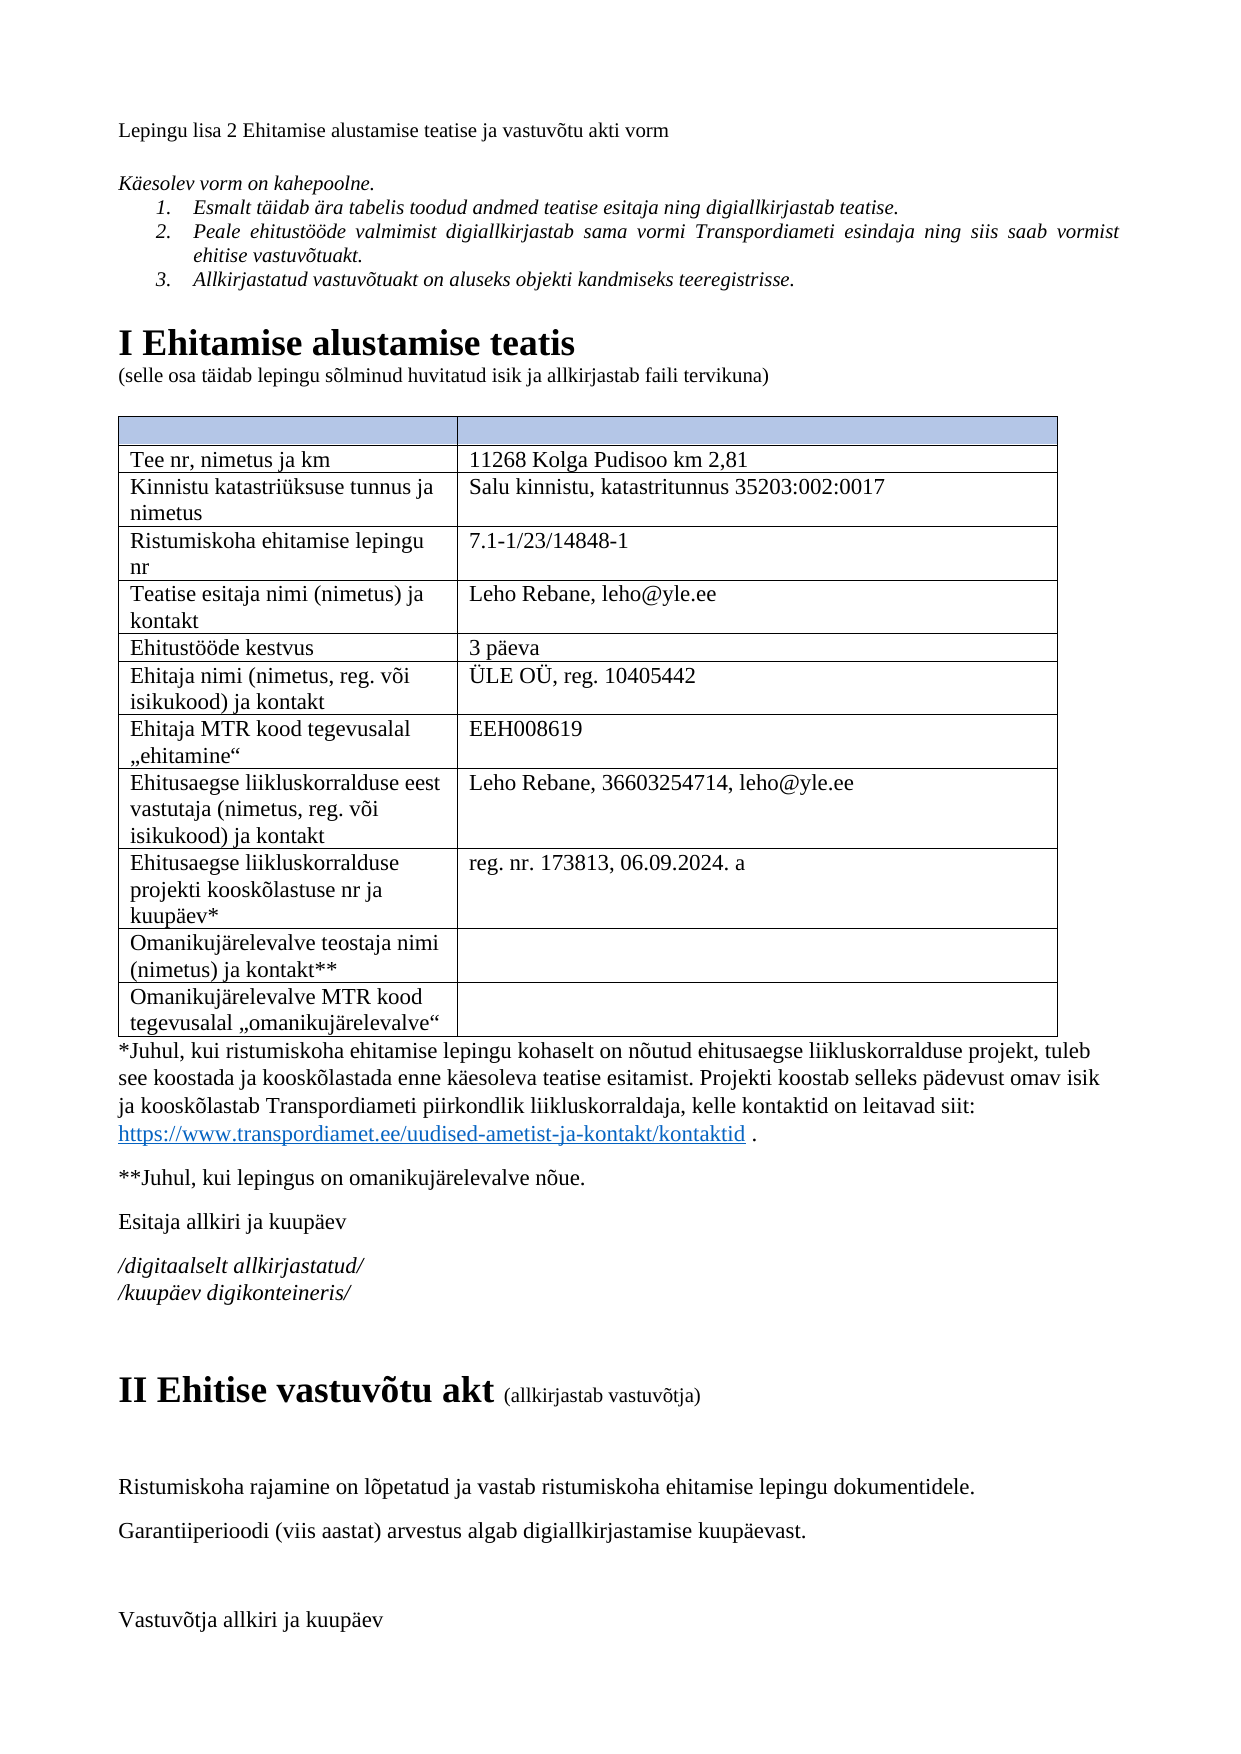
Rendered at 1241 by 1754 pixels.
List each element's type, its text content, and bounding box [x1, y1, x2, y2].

table_cell 11268 Kolga Pudisoo km 2,81 [458, 446, 1057, 472]
table_cell Ristumiskoha ehitamise lepingu nr [119, 527, 457, 579]
text I Ehitamise alustamise teatis [118, 320, 1122, 363]
table_cell Teatise esitaja nimi (nimetus) ja kontakt [119, 581, 457, 633]
table_cell 7.1-1/23/14848-1 [458, 527, 1057, 579]
text *Juhul, kui ristumiskoha ehitamise lepingu kohaselt on nõutud ehitusaegse liikluskorralduse projekt, tuleb see koostada ja kooskõlastada enne käesoleva teatise esitamist. Projekti koostab selleks pädevust omav isik ja kooskõlastab Transpordiameti piirkondlik liikluskorraldaja, kelle kontaktid on leitavad siit: https://www.transpordiamet.ee/uudised-ametist-ja-kontakt/kontaktid . [118, 1037, 1122, 1146]
text (selle osa täidab lepingu sõlminud huvitatud isik ja allkirjastab faili tervikuna) [118, 363, 1122, 387]
table_cell EEH008619 [458, 715, 1057, 768]
text Garantiiperioodi (viis aastat) arvestus algab digiallkirjastamise kuupäevast. [118, 1517, 1122, 1543]
table_cell Ehitaja MTR kood tegevusalal „ehitamine“ [119, 715, 457, 768]
text Vastuvõtja allkiri ja kuupäev [118, 1606, 1122, 1632]
text II Ehitise vastuvõtu akt (allkirjastab vastuvõtja) [118, 1367, 1122, 1411]
text **Juhul, kui lepingus on omanikujärelevalve nõue. [118, 1164, 1122, 1190]
table_cell Leho Rebane, 36603254714, leho@yle.ee [458, 769, 1057, 848]
table_cell Kinnistu katastriüksuse tunnus ja nimetus [119, 473, 457, 526]
table_cell Salu kinnistu, katastritunnus 35203:002:0017 [458, 473, 1057, 526]
list Allkirjastatud vastuvõtuakt on aluseks objekti kandmiseks teeregistrisse. [156, 267, 1122, 291]
list Esmalt täidab ära tabelis toodud andmed teatise esitaja ning digiallkirjastab teatise. [156, 195, 1122, 219]
table_cell [458, 983, 1057, 1036]
table_cell 3 päeva [458, 634, 1057, 661]
table_cell Leho Rebane, leho@yle.ee [458, 581, 1057, 633]
table_cell [458, 929, 1057, 982]
text Käesolev vorm on kahepoolne. [118, 171, 1122, 195]
table_cell ÜLE OÜ, reg. 10405442 [458, 662, 1057, 714]
table_cell Omanikujärelevalve teostaja nimi (nimetus) ja kontakt** [119, 929, 457, 982]
text Ristumiskoha rajamine on lõpetatud ja vastab ristumiskoha ehitamise lepingu dokumentidele. [118, 1473, 1122, 1499]
table_header [458, 417, 1057, 444]
table_cell Omanikujärelevalve MTR kood tegevusalal „omanikujärelevalve“ [119, 983, 457, 1036]
text /digitaalselt allkirjastatud/ [118, 1252, 1122, 1279]
table_cell Tee nr, nimetus ja km [119, 446, 457, 472]
table_header [119, 417, 457, 444]
text Esitaja allkiri ja kuupäev [118, 1208, 1122, 1234]
text Lepingu lisa 2 Ehitamise alustamise teatise ja vastuvõtu akti vorm [118, 118, 1122, 142]
table_cell Ehitusaegse liikluskorralduse eest vastutaja (nimetus, reg. või isikukood) ja kontakt [119, 769, 457, 848]
table_cell Ehitusaegse liikluskorralduse projekti kooskõlastuse nr ja kuupäev* [119, 849, 457, 928]
table_cell Ehitaja nimi (nimetus, reg. või isikukood) ja kontakt [119, 662, 457, 714]
text /kuupäev digikonteineris/ [118, 1279, 1122, 1305]
list Peale ehitustööde valmimist digiallkirjastab sama vormi Transpordiameti esindaja ning siis saab vormist ehitise vastuvõtuakt. [156, 219, 1122, 267]
table_cell Ehitustööde kestvus [119, 634, 457, 661]
table_cell reg. nr. 173813, 06.09.2024. a [458, 849, 1057, 928]
